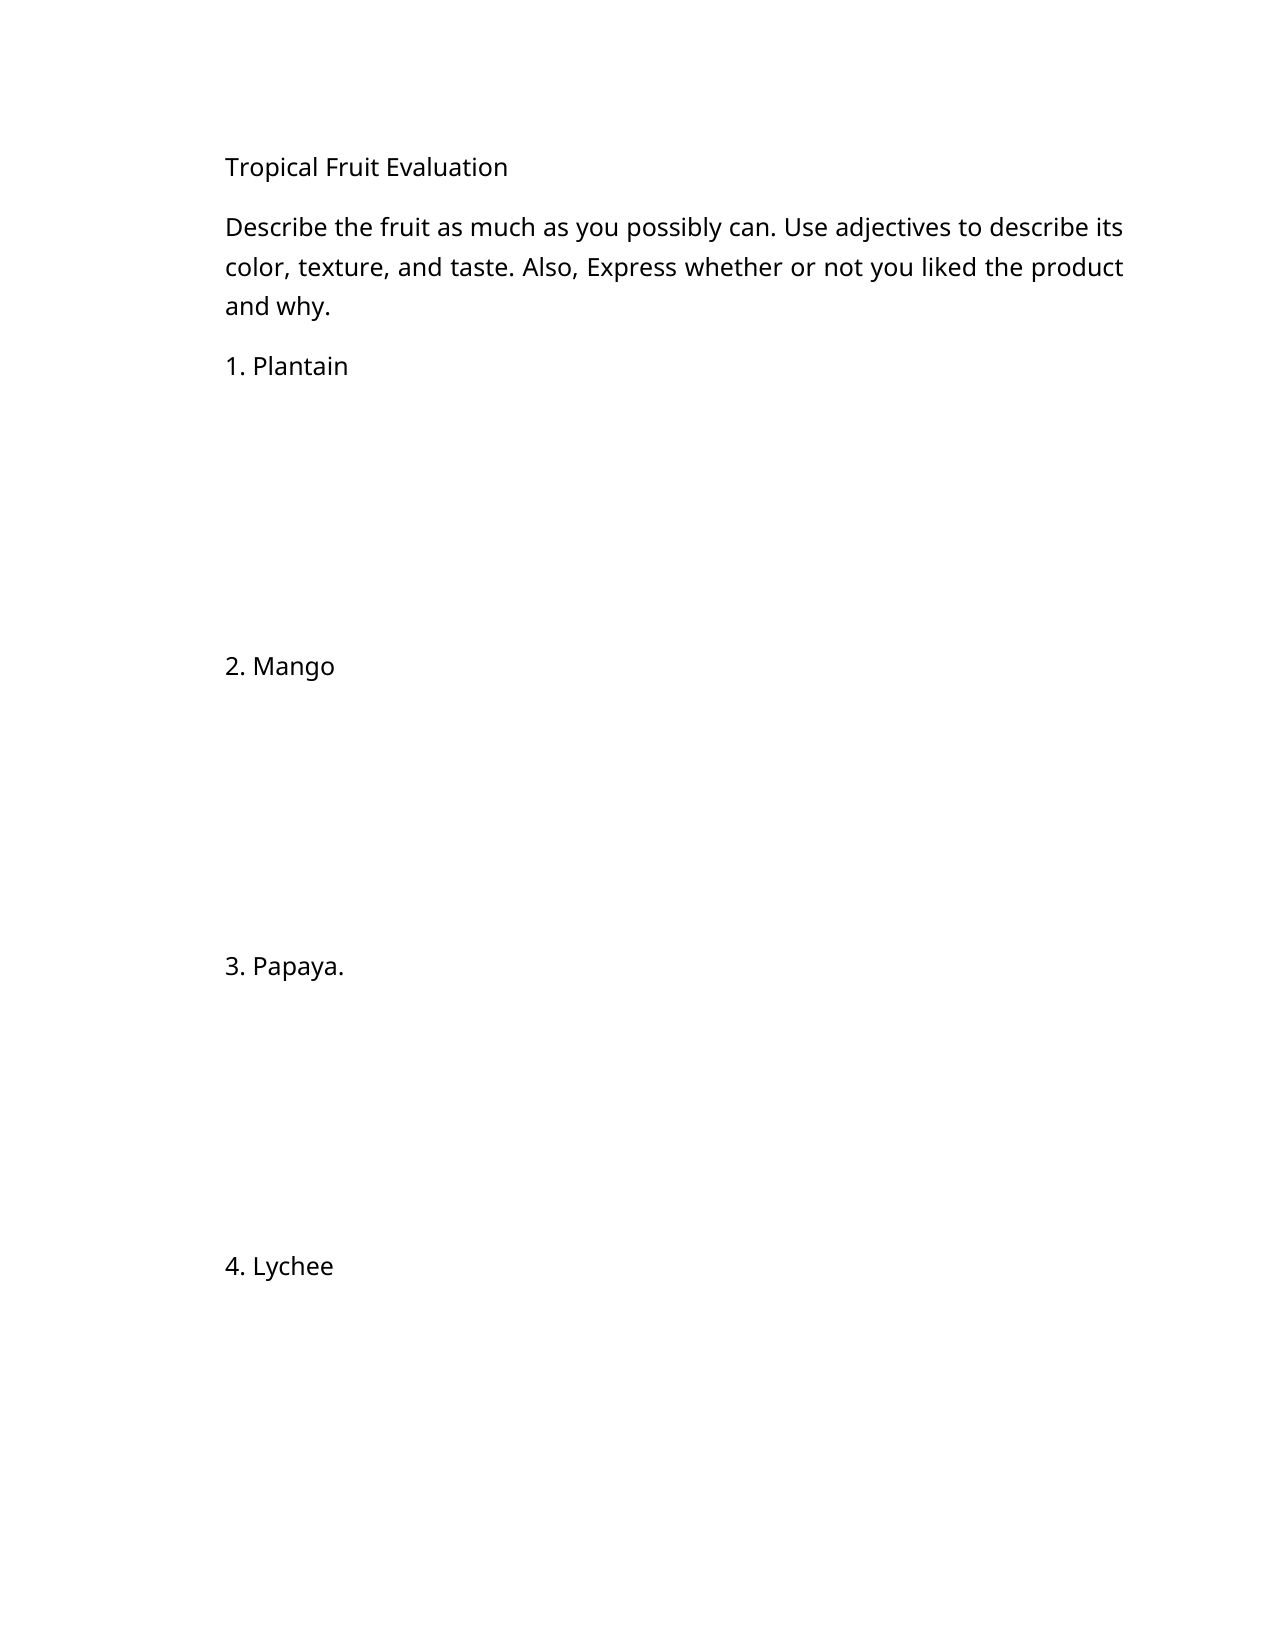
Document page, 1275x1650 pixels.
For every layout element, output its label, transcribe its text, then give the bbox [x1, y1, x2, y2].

text 4. Lychee [225, 1248, 1125, 1282]
text 3. Papaya. [225, 948, 1125, 982]
text 2. Mango [225, 648, 1125, 682]
text Tropical Fruit Evaluation [225, 150, 1125, 184]
text 1. Plantain [225, 348, 1125, 382]
text Describe the fruit as much as you possibly can. Use adjectives to describe its color, texture, and taste. Also, Express whether or not you liked the product and why. [225, 210, 1125, 322]
